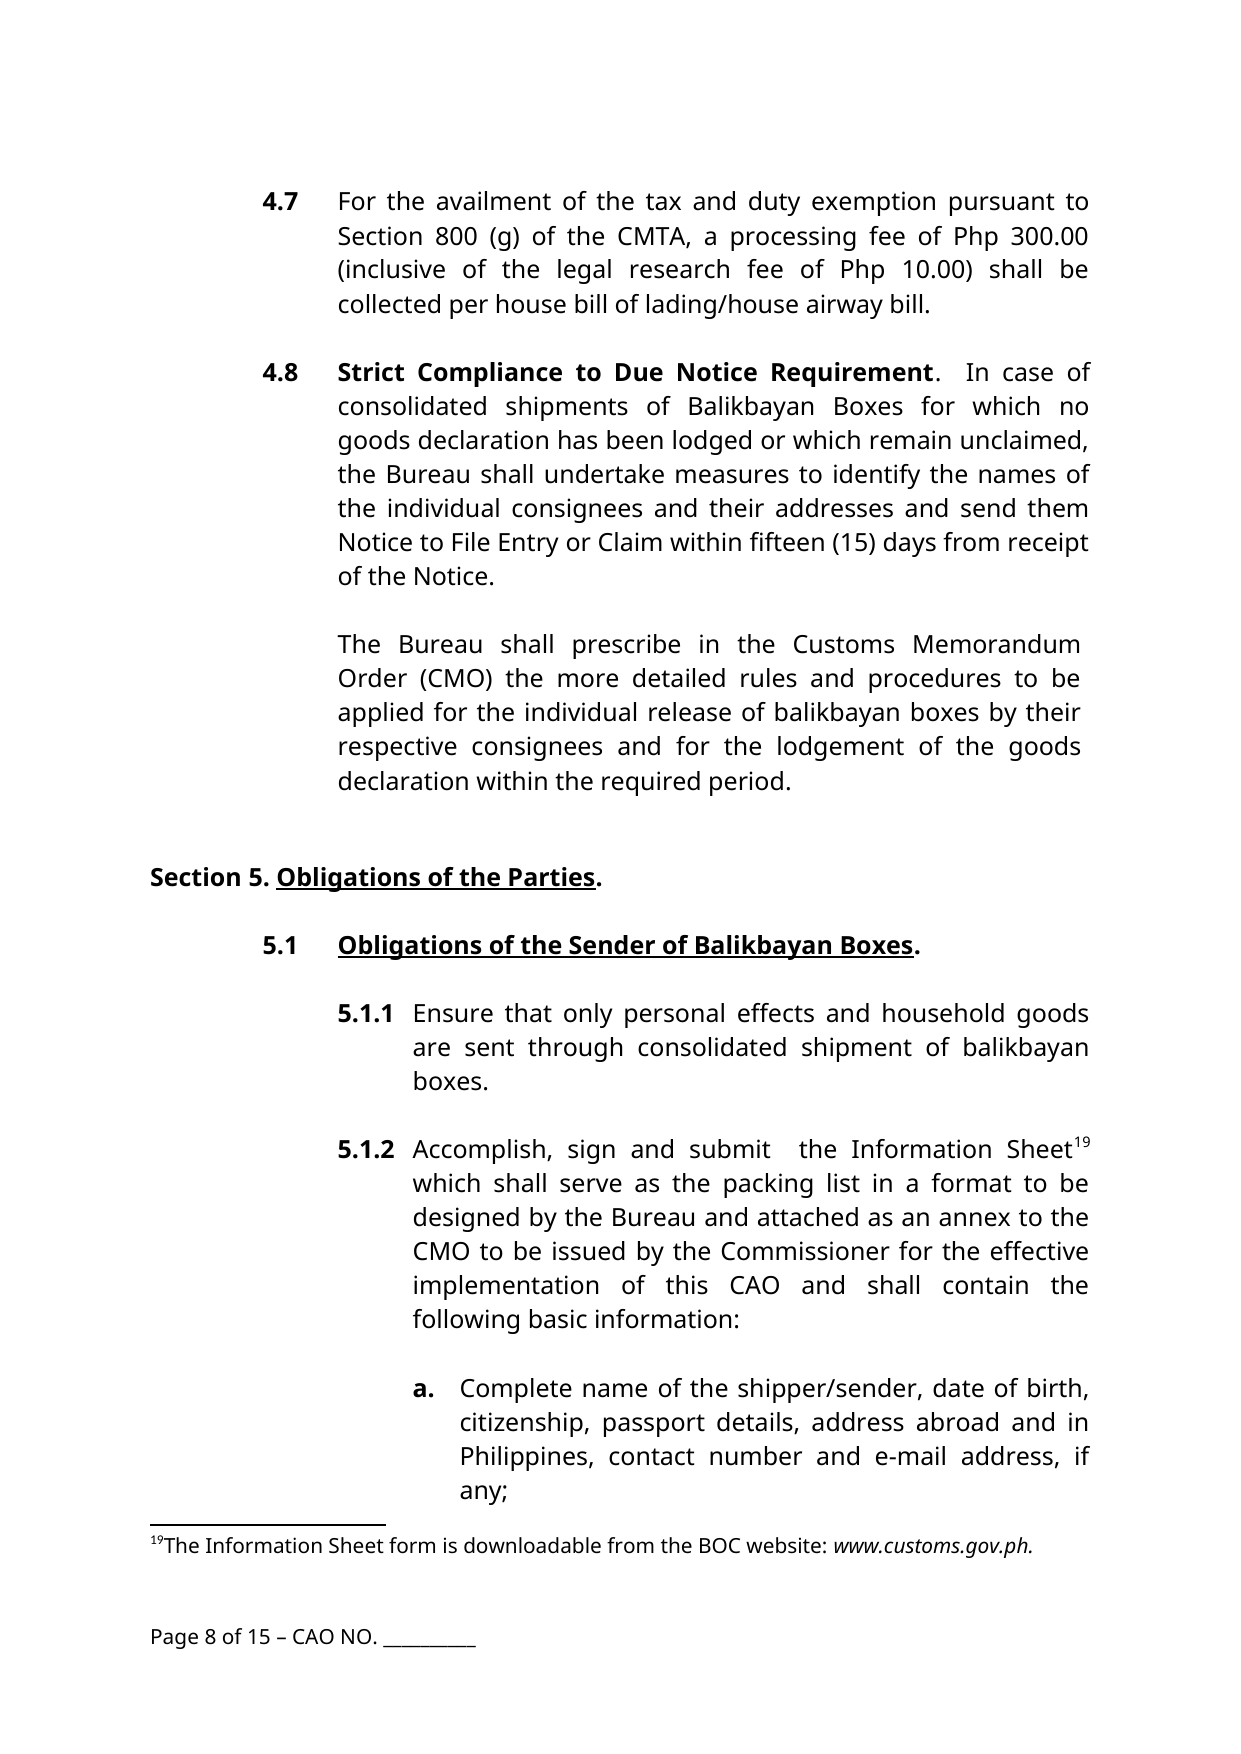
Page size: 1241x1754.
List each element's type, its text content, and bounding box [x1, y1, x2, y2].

list Obligations of the Sender of Balikbayan Boxes. [262, 927, 1090, 961]
list Strict Compliance to Due Notice Requirement. In case of consolidated shipments of Balikbayan Boxes for which no goods declaration has been lodged or which remain unclaimed, the Bureau shall undertake measures to identify the names of the individual consignees and their addresses and send them Notice to File Entry or Claim within fifteen (15) days from receipt of the Notice. [262, 354, 1090, 593]
text The Bureau shall prescribe in the Customs Memorandum Order (CMO) the more detailed rules and procedures to be applied for the individual release of balikbayan boxes by their respective consignees and for the lodgement of the goods declaration within the required period. [262, 627, 1082, 797]
list For the availment of the tax and duty exemption pursuant to Section 800 (g) of the CMTA, a processing fee of Php 300.00 (inclusive of the legal research fee of Php 10.00) shall be collected per house bill of lading/house airway bill. [262, 184, 1090, 320]
text Section 5. Obligations of the Parties. [150, 859, 1082, 893]
list Complete name of the shipper/sender, date of birth, citizenship, passport details, address abroad and in Philippines, contact number and e-mail address, if any; [412, 1370, 1090, 1506]
list Ensure that only personal effects and household goods are sent through consolidated shipment of balikbayan boxes. [337, 996, 1090, 1098]
list Accomplish, sign and submit the Information Sheet which shall serve as the packing list in a format to be designed by the Bureau and attached as an annex to the CMO to be issued by the Commissioner for the effective implementation of this CAO and shall contain the following basic information: [337, 1132, 1090, 1336]
